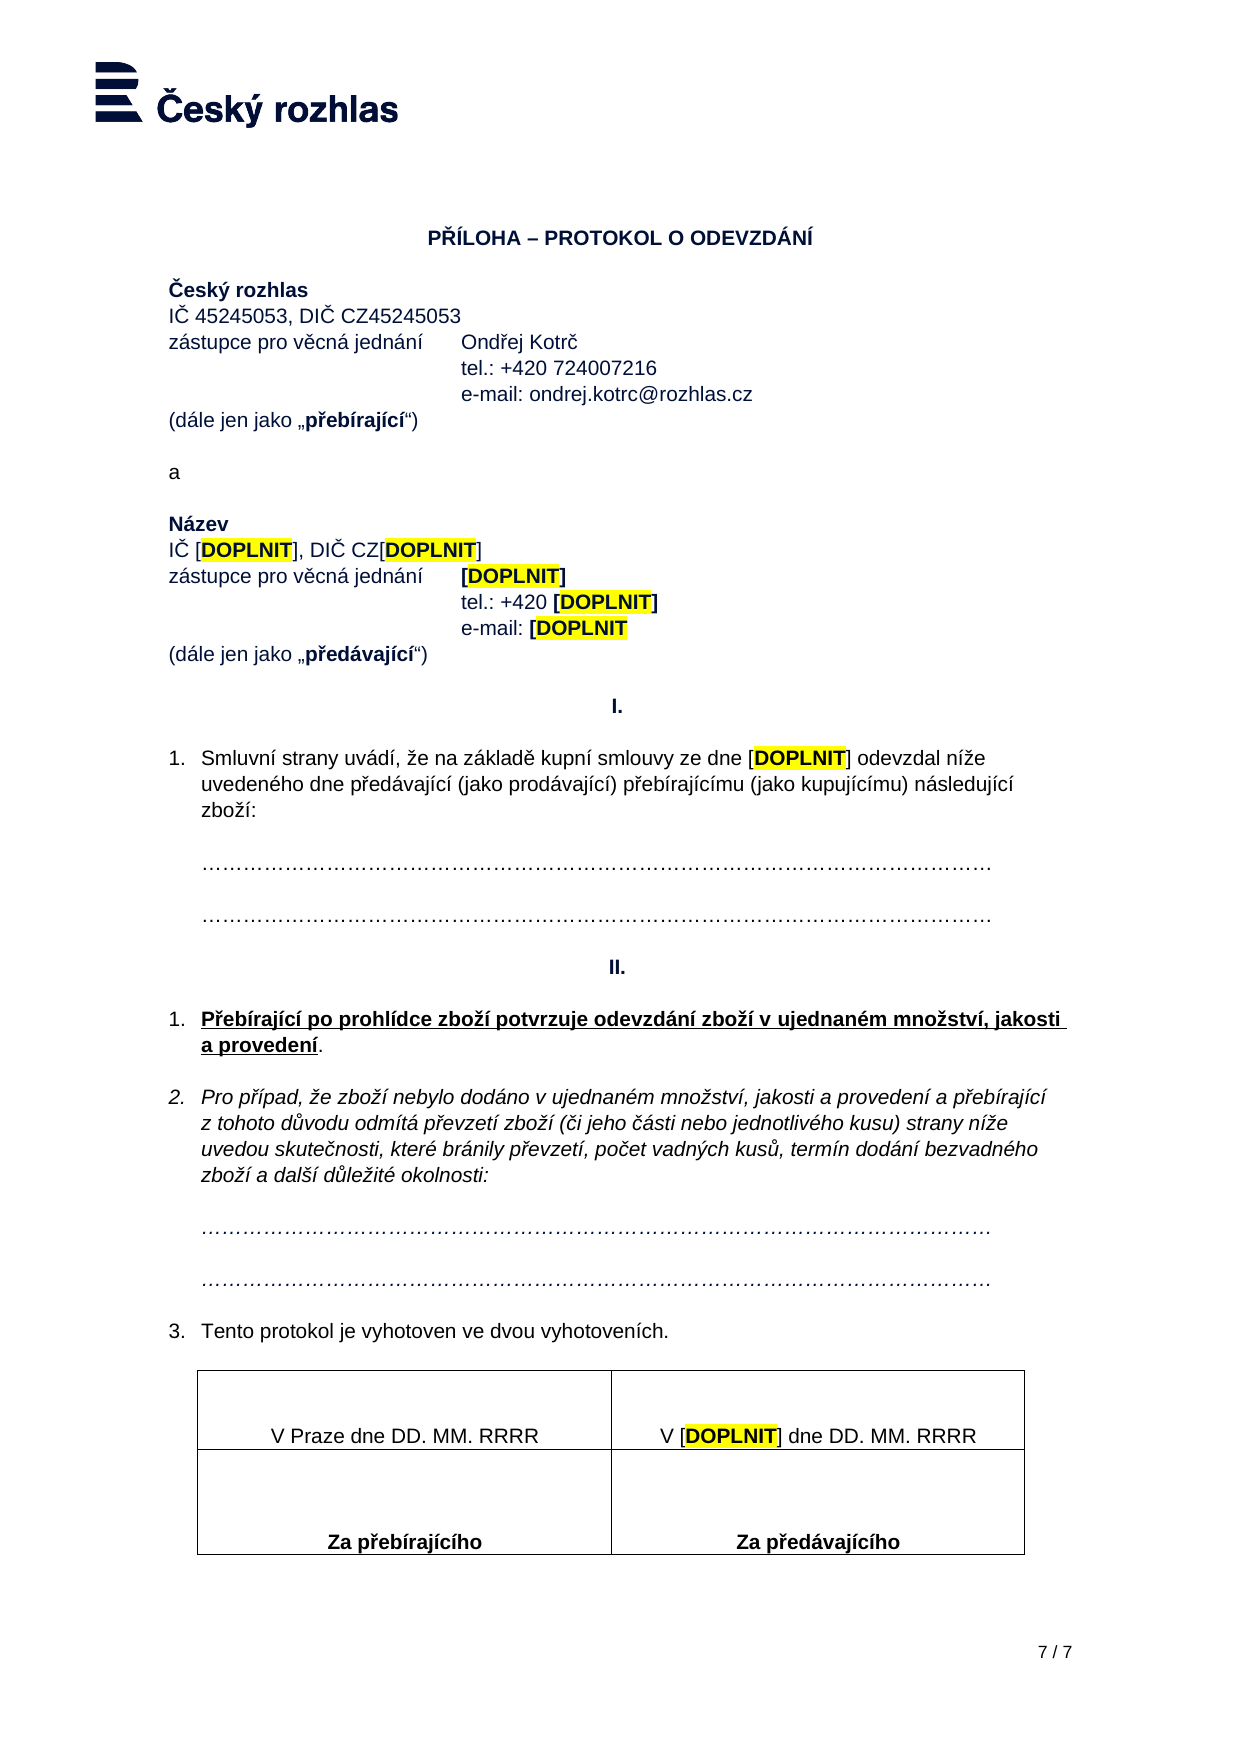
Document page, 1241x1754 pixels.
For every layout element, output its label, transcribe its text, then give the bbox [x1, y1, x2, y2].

table_header V Praze dne DD. MM. RRRR [198, 1371, 611, 1449]
text zástupce pro věcná jednání [DOPLNIT] [168, 563, 1072, 589]
text PŘÍLOHA – PROTOKOL O ODEVZDÁNÍ [168, 224, 1072, 250]
table_cell Za předávajícího [612, 1450, 1024, 1554]
text e-mail: ondrej.kotrc@rozhlas.cz [168, 380, 1072, 406]
list …………………………………………………………………………………………………… [201, 901, 1072, 927]
text IČ [DOPLNIT], DIČ CZ[DOPLNIT] [168, 537, 1072, 563]
picture [95, 62, 398, 128]
text (dále jen jako „předávající“) [168, 641, 1072, 667]
list Smluvní strany uvádí, že na základě kupní smlouvy ze dne [DOPLNIT] odevzdal níže uvedeného dne předávající (jako prodávající) přebírajícímu (jako kupujícímu) následující zboží: [168, 745, 1072, 823]
list Pro případ, že zboží nebylo dodáno v ujednaném množství, jakosti a provedení a přebírající z tohoto důvodu odmítá převzetí zboží (či jeho části nebo jednotlivého kusu) strany níže uvedou skutečnosti, které bránily převzetí, počet vadných kusů, termín dodání bezvadného zboží a další důležité okolnosti: [168, 1083, 1072, 1188]
list Přebírající po prohlídce zboží potvrzuje odevzdání zboží v ujednaném množství, jakosti a provedení. [168, 1005, 1072, 1057]
text IČ 45245053, DIČ CZ45245053 [168, 302, 1072, 328]
text zástupce pro věcná jednání Ondřej Kotrč [168, 328, 1072, 354]
subtitle …………………………………………………………………………………………………… [168, 1266, 1072, 1292]
text a [168, 458, 1072, 484]
text (dále jen jako „přebírající“) [168, 406, 1072, 432]
table_cell Za přebírajícího [198, 1450, 611, 1554]
text tel.: +420 724007216 [168, 354, 1072, 380]
table_header V [DOPLNIT] dne DD. MM. RRRR [612, 1371, 1024, 1449]
text tel.: +420 [DOPLNIT] [168, 589, 1072, 615]
text Český rozhlas [168, 276, 1072, 302]
subtitle …………………………………………………………………………………………………… [168, 1214, 1072, 1240]
text Název [168, 511, 1072, 537]
text e-mail: [DOPLNIT [168, 615, 1072, 641]
list Tento protokol je vyhotoven ve dvou vyhotoveních. [168, 1318, 1072, 1344]
list …………………………………………………………………………………………………… [201, 849, 1072, 875]
